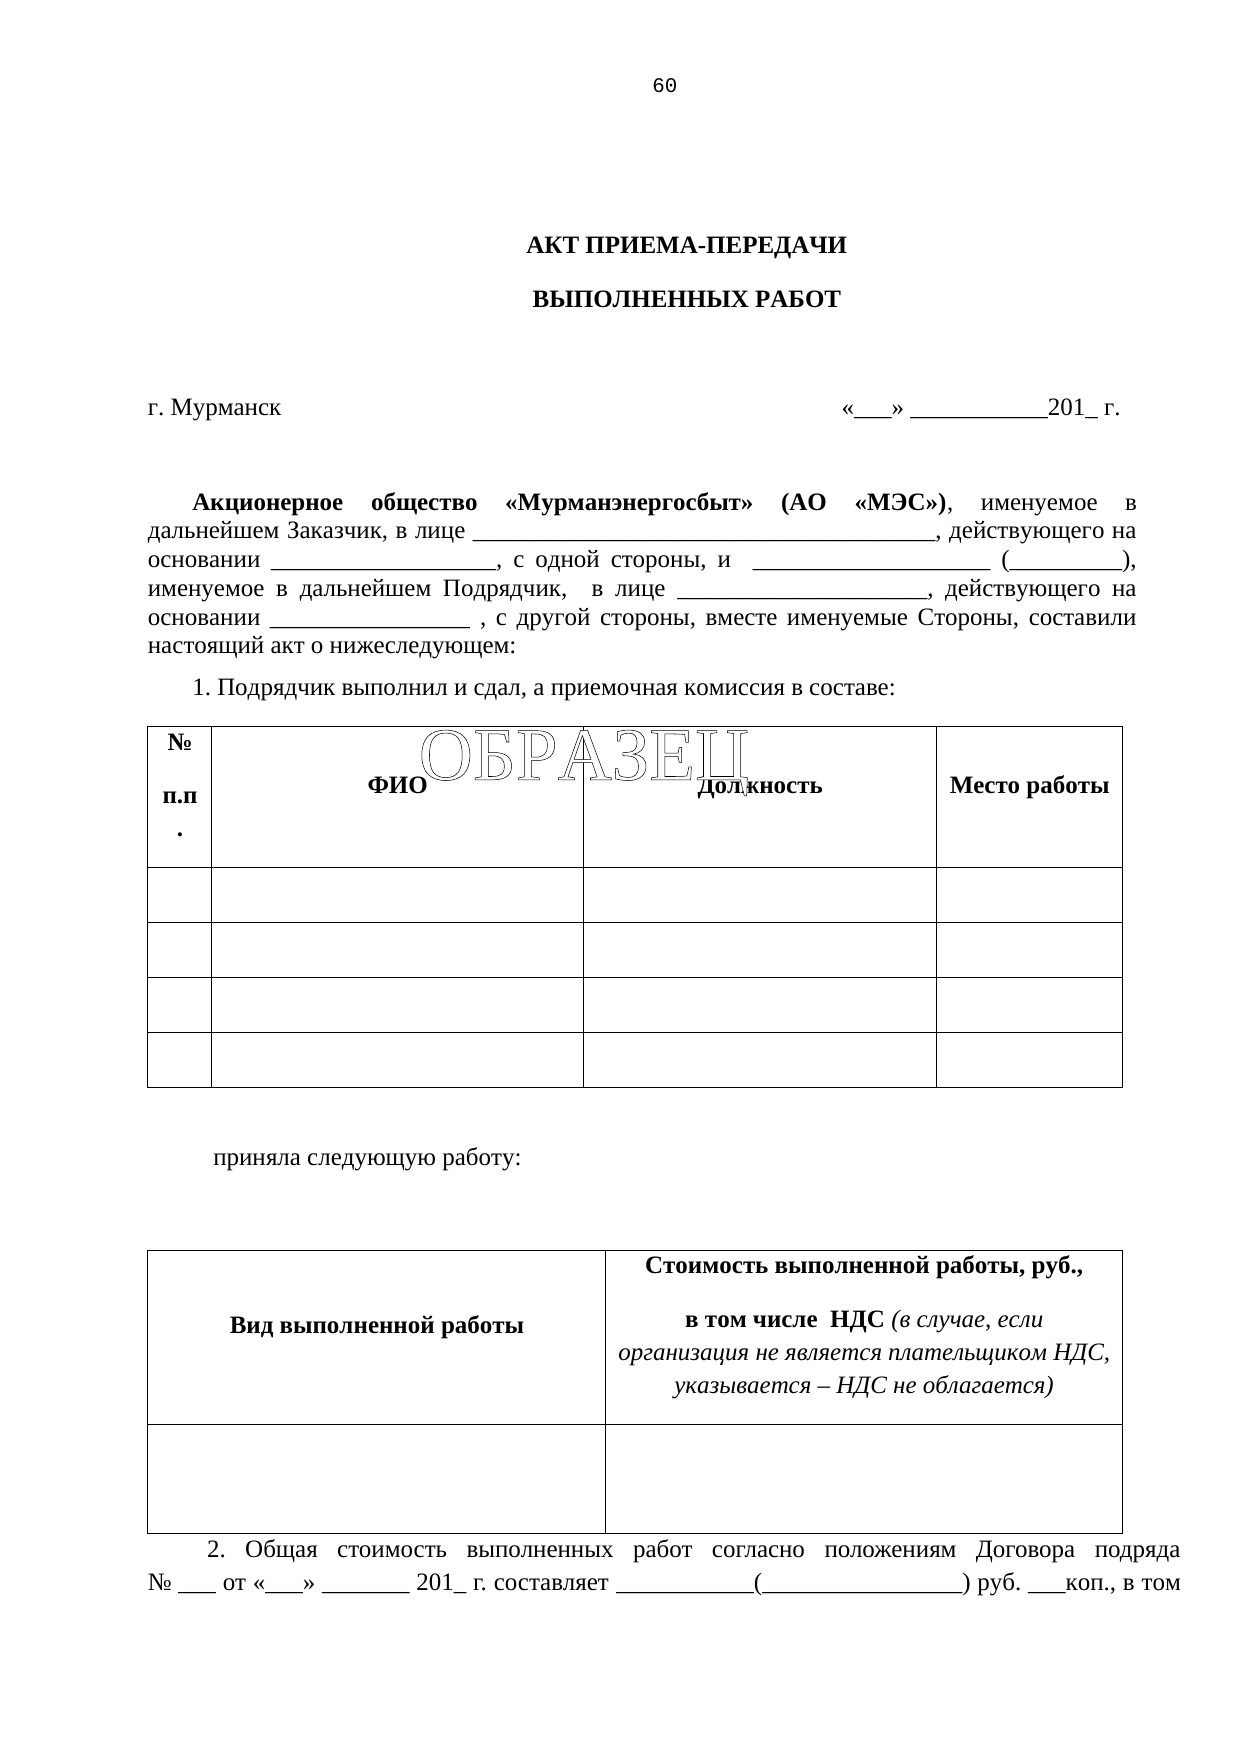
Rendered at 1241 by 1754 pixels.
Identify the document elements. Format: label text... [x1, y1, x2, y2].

table_cell [584, 923, 936, 977]
table_cell [148, 923, 211, 977]
table_cell [212, 868, 583, 922]
table_header Вид выполненной работы [148, 1251, 605, 1424]
table_cell [606, 1425, 1122, 1533]
text приняла следующую работу: [148, 1142, 1181, 1171]
table_header № п.п. [148, 727, 211, 867]
table_cell [584, 868, 936, 922]
table_header Стоимость выполненной работы, руб., в том числе НДС (в случае, если организация не является плательщиком НДС, указывается – НДС не облагается) [606, 1251, 1122, 1424]
text ВЫПОЛНЕННЫХ РАБОТ [148, 284, 1181, 313]
table_cell [937, 978, 1122, 1032]
table_header Должность [584, 727, 936, 867]
table_cell [148, 868, 211, 922]
table_cell [212, 1033, 583, 1087]
text Акционерное общество «Мурманэнергосбыт» (АО «МЭС»), именуемое в дальнейшем Заказчик, в лице _____________________________________, действующего на основании __________________, с одной стороны, и ___________________ (_________), именуемое в дальнейшем Подрядчик, в лице ____________________, действующего на основании ________________ , с другой стороны, вместе именуемые Стороны, составили настоящий акт о нижеследующем: [148, 487, 1137, 659]
table_cell [584, 978, 936, 1032]
text г. Мурманск «___» ___________201_ г. [148, 392, 1181, 420]
table_cell [937, 923, 1122, 977]
table_cell [937, 868, 1122, 922]
table_cell [584, 1033, 936, 1087]
table_header Место работы [937, 727, 1122, 867]
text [148, 1534, 1181, 1596]
table_cell [937, 1033, 1122, 1087]
table_header ФИО [212, 727, 583, 867]
table_cell [212, 923, 583, 977]
table_cell [148, 1033, 211, 1087]
table_cell [148, 978, 211, 1032]
table_cell [212, 978, 583, 1032]
text 1. Подрядчик выполнил и сдал, а приемочная комиссия в составе: [148, 672, 1181, 700]
table_cell [148, 1425, 605, 1533]
text АКТ ПРИЕМА-ПЕРЕДАЧИ [148, 230, 1181, 259]
